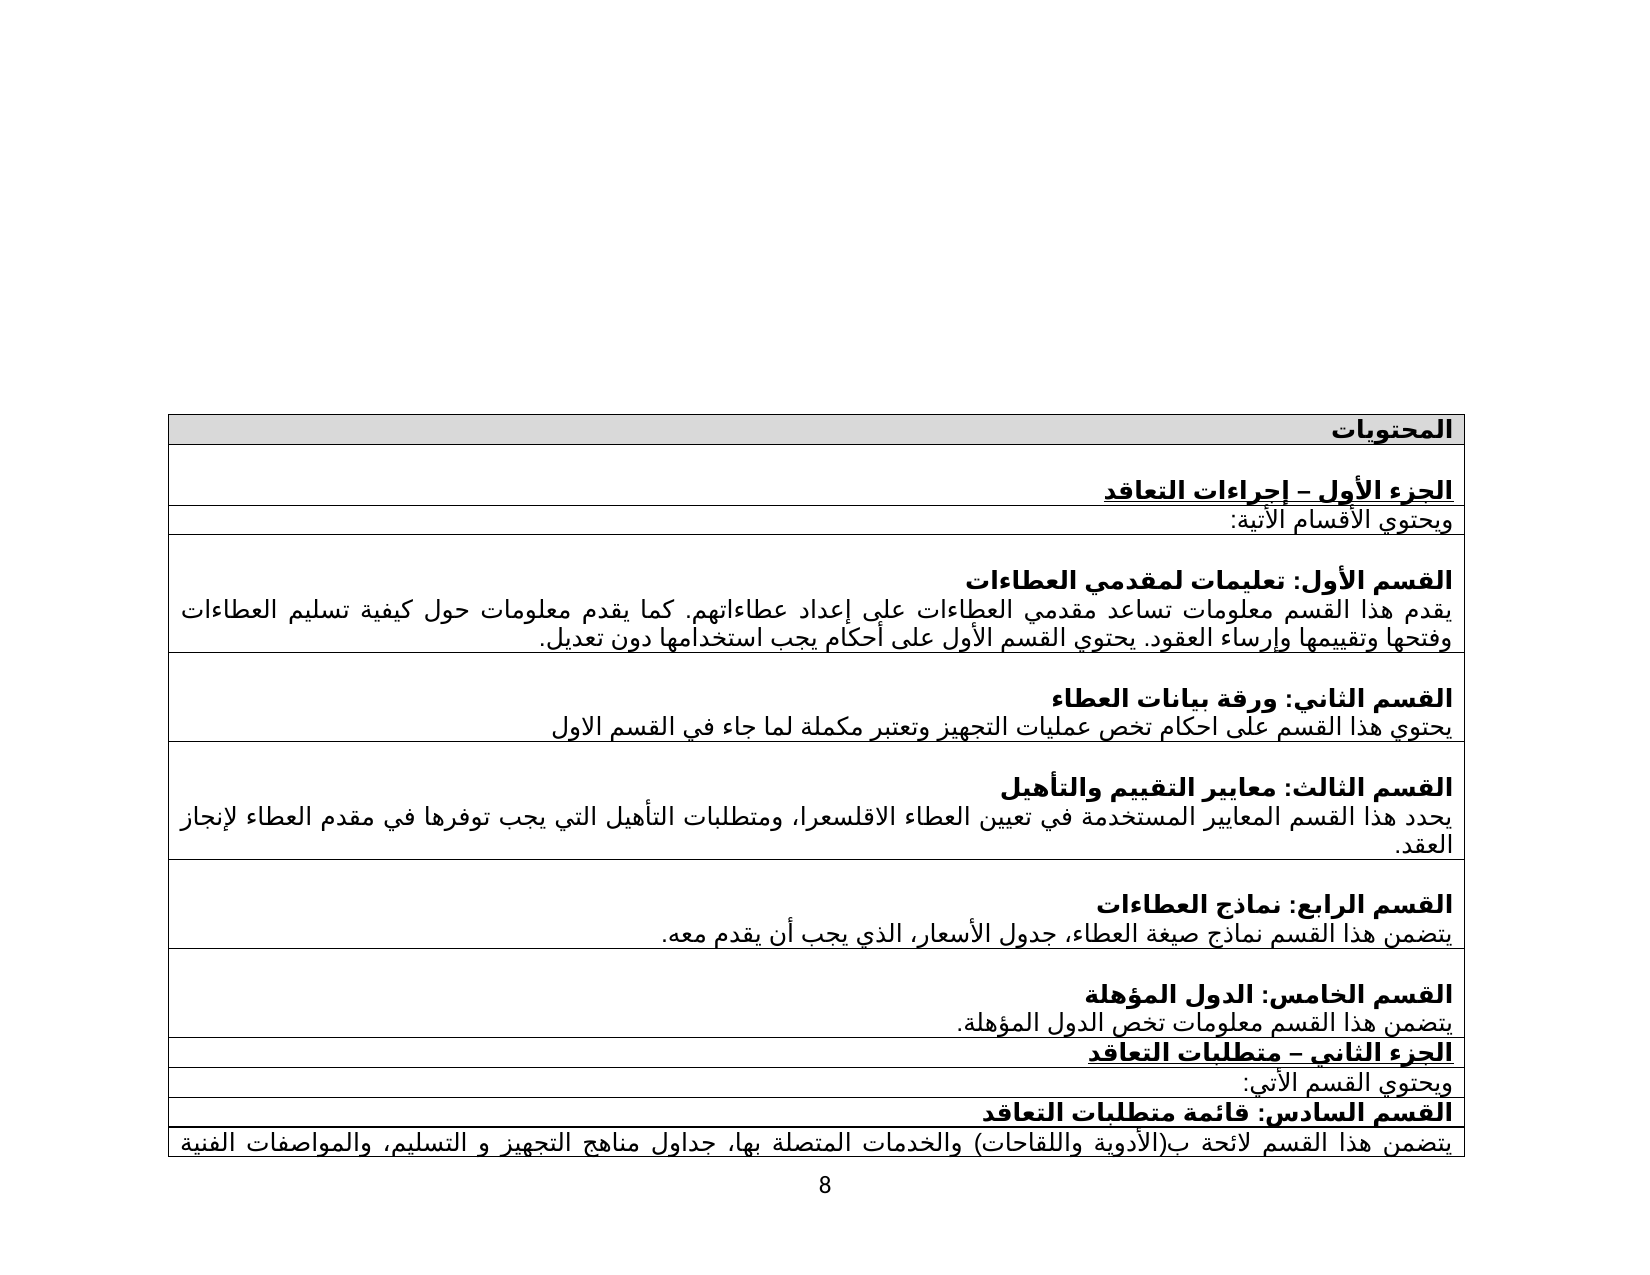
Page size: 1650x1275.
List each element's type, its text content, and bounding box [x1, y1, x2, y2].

table_cell ويحتوي الأقسام الأتية: [169, 506, 1464, 534]
table_header المحتويات [169, 415, 1464, 444]
table_cell القسم الرابع: نماذج العطاءات يتضمن هذا القسم نماذج صيغة العطاء، جدول الأسعار، الذي يجب أن يقدم معه. [169, 860, 1464, 948]
table_cell الجزء الثاني – متطلبات التعاقد [169, 1038, 1464, 1067]
table_cell القسم الخامس: الدول المؤهلة يتضمن هذا القسم معلومات تخص الدول المؤهلة. [169, 949, 1464, 1037]
table_cell القسم الثالث: معايير التقييم والتأهيل يحدد هذا القسم المعايير المستخدمة في تعيين العطاء الاقلسعرا، ومتطلبات التأهيل التي يجب توفرها في مقدم العطاء لإنجاز العقد. [169, 742, 1464, 859]
table_cell الجزء الأول – إجراءات التعاقد [169, 445, 1464, 504]
table_cell ويحتوي القسم الأتي: [169, 1068, 1464, 1097]
table_cell القسم الثاني: ورقة بيانات العطاء يحتوي هذا القسم على احكام تخص عمليات التجهيز وتعتبر مكملة لما جاء في القسم الاول [169, 653, 1464, 741]
table_cell القسم السادس: قائمة متطلبات التعاقد [169, 1098, 1464, 1126]
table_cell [169, 1128, 1464, 1156]
table_cell القسم الأول: تعليمات لمقدمي العطاءات يقدم هذا القسم معلومات تساعد مقدمي العطاءات على إعداد عطاءاتهم. كما يقدم معلومات حول كيفية تسليم العطاءات وفتحها وتقييمها وإرساء العقود. يحتوي القسم الأول على أحكام يجب استخدامها دون تعديل. [169, 535, 1464, 652]
